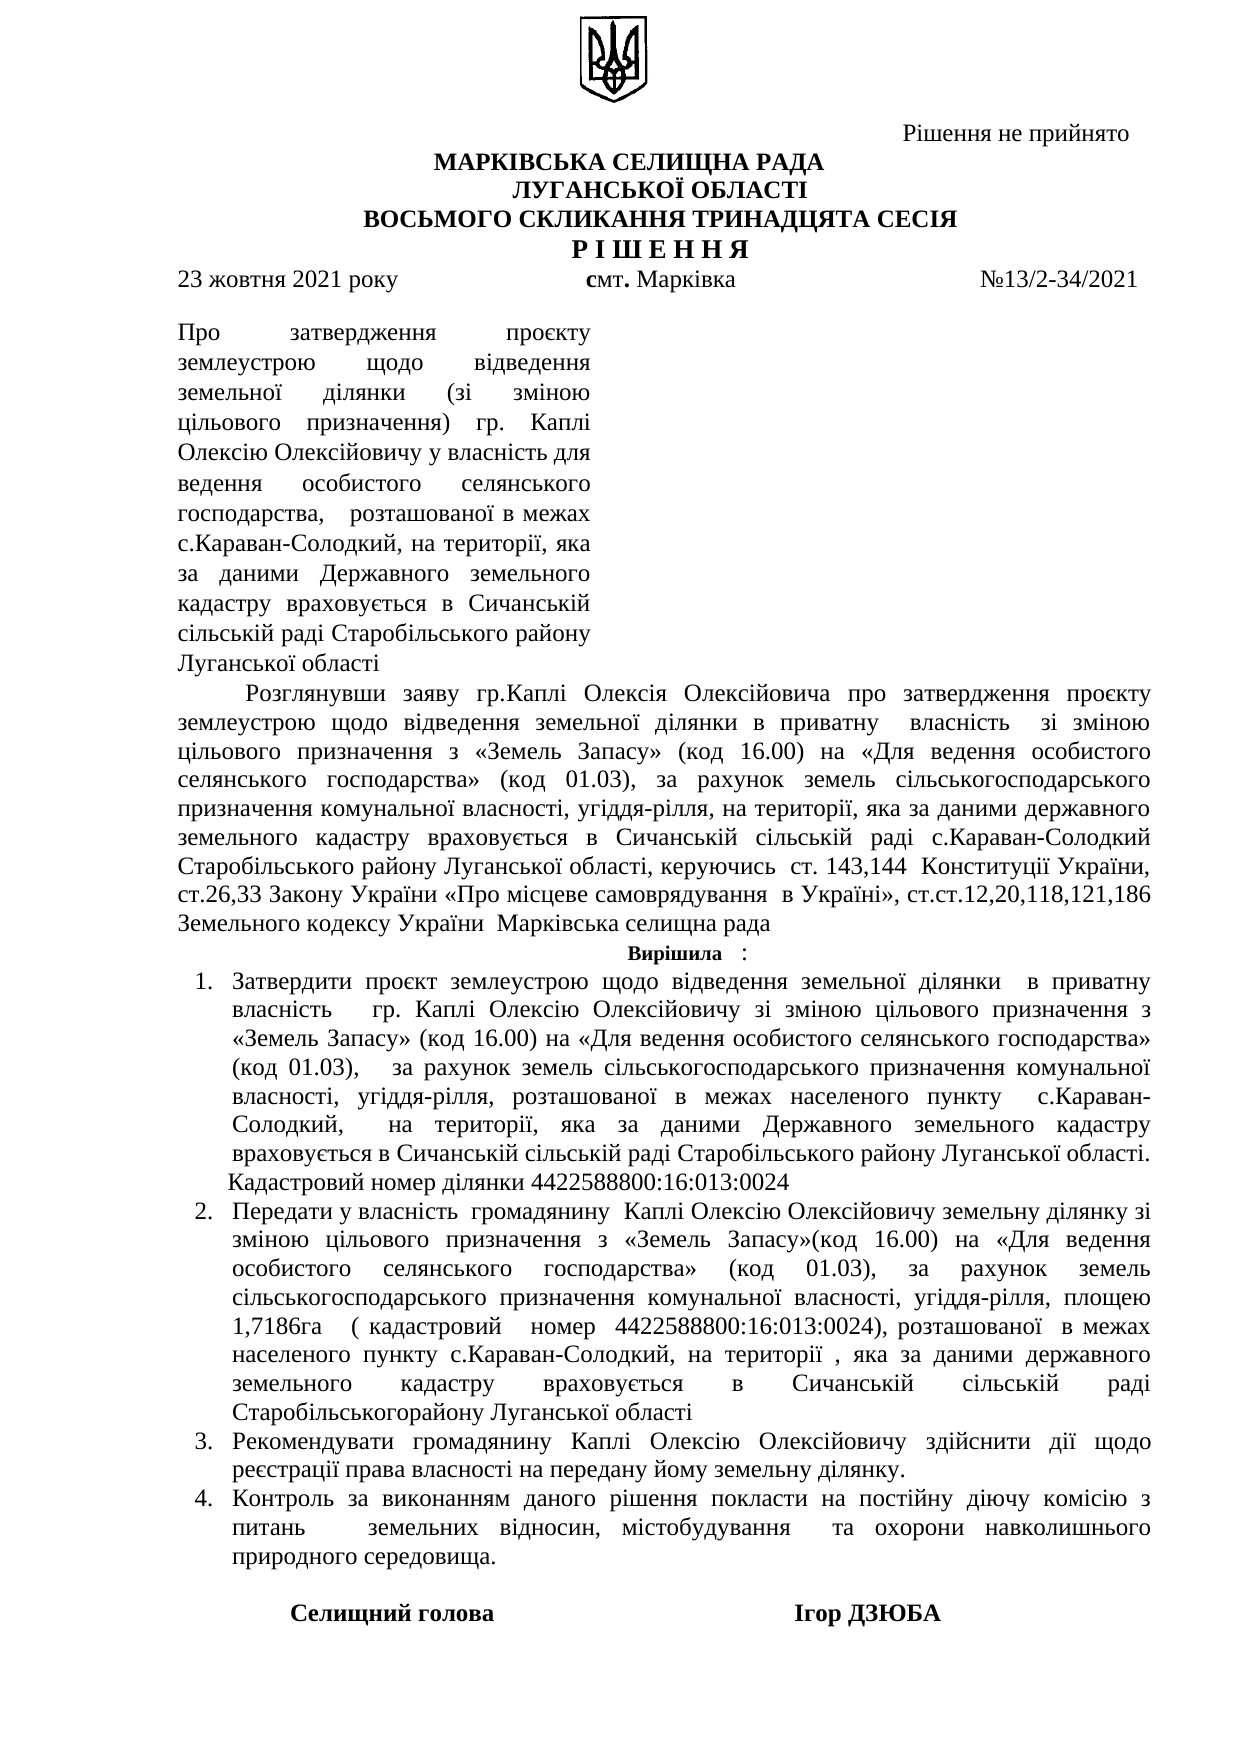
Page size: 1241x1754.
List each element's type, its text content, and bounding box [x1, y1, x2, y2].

text Рішення не прийнято [177, 118, 1152, 147]
text 23 жовтня 2021 року смт. Марківка №13/2-34/2021 [177, 264, 1143, 293]
table_header Про затвердження проєкту землеустрою щодо відведення земельної ділянки (зі зміною цільового призначення) гр. Каплі Олексію Олексійовичу у власність для ведення особистого селянського господарства, розташованої в межах с.Караван-Солодкий, на території, яка за даними Державного земельного кадастру враховується в Сичанській сільській раді Старобільського району Луганської області [166, 317, 788, 678]
text Кадастровий номер ділянки 4422588800:16:013:0024 [177, 1167, 1152, 1196]
text ВОСЬМОГО СКЛИКАННЯ ТРИНАДЦЯТА СЕСІЯ [177, 204, 1143, 233]
list Передати у власність громадянину Каплі Олексію Олексійовичу земельну ділянку зі зміною цільового призначення з «Земель Запасу»(код 16.00) на «Для ведення особистого селянського господарства» (код 01.03), за рахунок земель сільськогосподарського призначення комунальної власності, угіддя-рілля, площею 1,7186га ( кадастровий номер 4422588800:16:013:0024), розташованої в межах населеного пункту с.Караван-Солодкий, на території , яка за даними державного земельного кадастру враховується в Сичанській сільській раді Старобільськогорайону Луганської області [194, 1196, 1152, 1426]
list Рекомендувати громадянину Каплі Олексію Олексійовичу здійснити дії щодо реєстрації права власності на передану йому земельну ділянку. [194, 1426, 1152, 1483]
text Вирішила : [177, 937, 1152, 966]
picture [580, 16, 648, 103]
text МАРКІВСЬКА СЕЛИЩНА РАДА [177, 147, 1152, 176]
text Р І Ш Е Н Н Я [177, 233, 1143, 264]
list Затвердити проєкт землеустрою щодо відведення земельної ділянки в приватну власність гр. Каплі Олексію Олексійовичу зі зміною цільового призначення з «Земель Запасу» (код 16.00) на «Для ведення особистого селянського господарства» (код 01.03), за рахунок земель сільськогосподарського призначення комунальної власності, угіддя-рілля, розташованої в межах населеного пункту с.Караван-Солодкий, на території, яка за даними Державного земельного кадастру враховується в Сичанській сільській раді Старобільського району Луганської області. [194, 966, 1152, 1167]
subtitle ЛУГАНСЬКОЇ ОБЛАСТІ [177, 176, 1143, 204]
text Розглянувши заяву гр.Каплі Олексія Олексійовича про затвердження проєкту землеустрою щодо відведення земельної ділянки в приватну власність зі зміною цільового призначення з «Земель Запасу» (код 16.00) на «Для ведення особистого селянського господарства» (код 01.03), за рахунок земель сільськогосподарського призначення комунальної власності, угіддя-рілля, на території, яка за даними державного земельного кадастру враховується в Сичанській сільській раді с.Караван-Солодкий Старобільського району Луганської області, керуючись ст. 143,144 Конституції України, ст.26,33 Закону України «Про місцеве самоврядування в Україні», ст.ст.12,20,118,121,186 Земельного кодексу України Марківська селищна рада [177, 678, 1152, 937]
text Селищний голова Ігор ДЗЮБА [177, 1598, 1152, 1627]
list Контроль за виконанням даного рішення покласти на постійну діючу комісію з питань земельних відносин, містобудування та охорони навколишнього природного середовища. [194, 1483, 1152, 1569]
